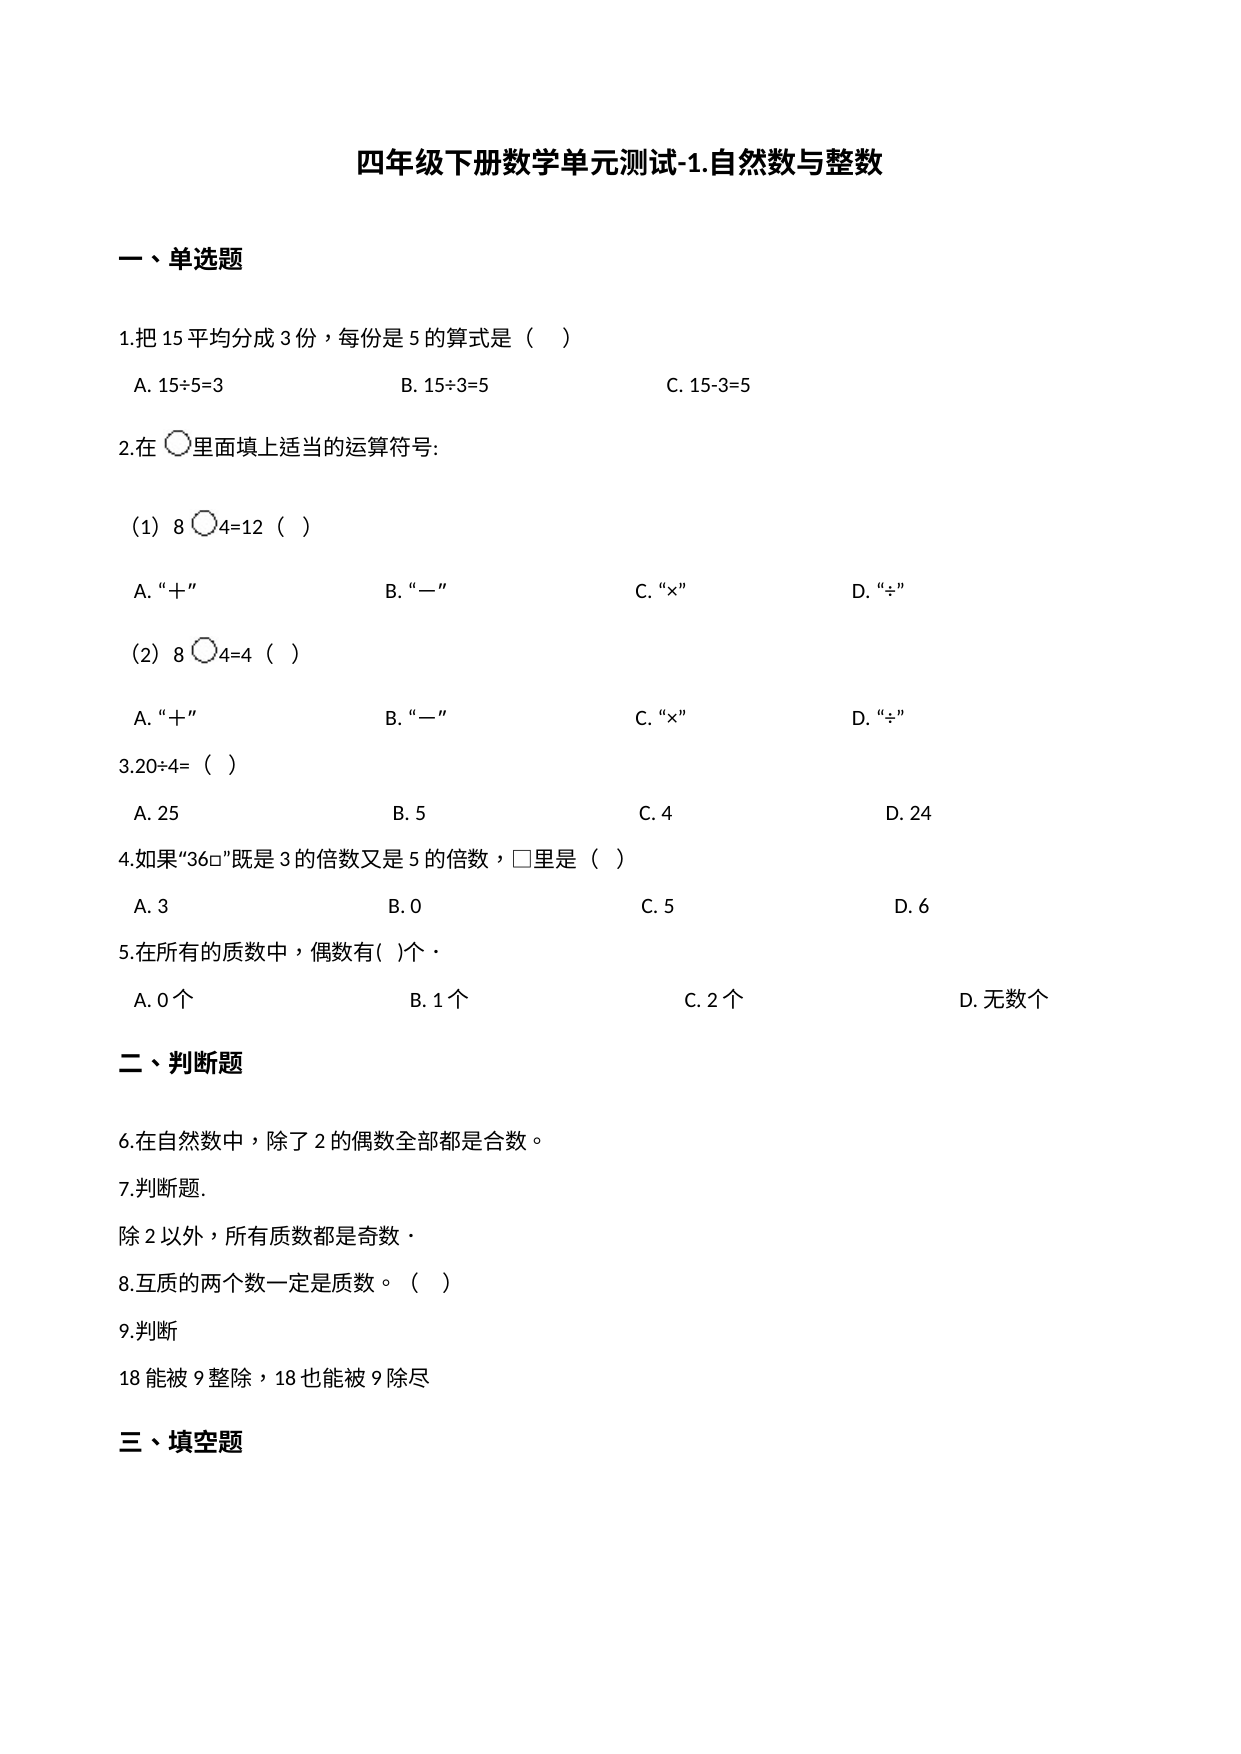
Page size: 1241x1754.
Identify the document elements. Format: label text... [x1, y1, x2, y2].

text 三、填空题 [118, 1409, 1122, 1474]
text 8.互质的两个数一定是质数。（ ） [118, 1267, 1122, 1299]
picture [189, 636, 219, 665]
text 9.判断 [118, 1314, 1122, 1347]
picture [162, 429, 193, 458]
text 二、判断题 [118, 1030, 1122, 1095]
text A. 25 B. 5 C. 4 D. 24 [134, 796, 1122, 829]
text 6.在自然数中，除了2的偶数全部都是合数。 [118, 1125, 1122, 1157]
text 除2以外，所有质数都是奇数． [118, 1219, 1122, 1252]
picture [636, 907, 642, 914]
text 四年级下册数学单元测试-1.自然数与整数 [118, 129, 1122, 194]
text 一、单选题 [118, 227, 1122, 292]
text A. “＋” B. “－” C. “×” D. “÷” [134, 574, 1122, 607]
text 7.判断题. [118, 1172, 1122, 1204]
text （2）8 4=4（ ） [118, 622, 1122, 687]
text 1.把15平均分成3份，每份是5的算式是（ ） [118, 321, 1122, 354]
text A. 15÷5=3 B. 15÷3=5 C. 15-3=5 [134, 369, 1122, 401]
text 5.在所有的质数中，偶数有( )个． [118, 935, 1122, 968]
text 4.如果“36□”既是3的倍数又是5的倍数，□里是（ ） [118, 842, 1122, 875]
text 3.20÷4=（ ） [118, 749, 1122, 781]
text A. 3 B. 0 C. 5 D. 6 [134, 889, 1122, 922]
text 2.在 里面填上适当的运算符号: [118, 414, 1122, 479]
text A. 0个 B. 1个 C. 2个 D. 无数个 [134, 983, 1122, 1015]
picture [189, 509, 219, 538]
text A. “＋” B. “－” C. “×” D. “÷” [134, 702, 1122, 734]
text 18能被9整除，18也能被9除尽 [118, 1362, 1122, 1394]
text （1）8 4=12（ ） [118, 494, 1122, 559]
